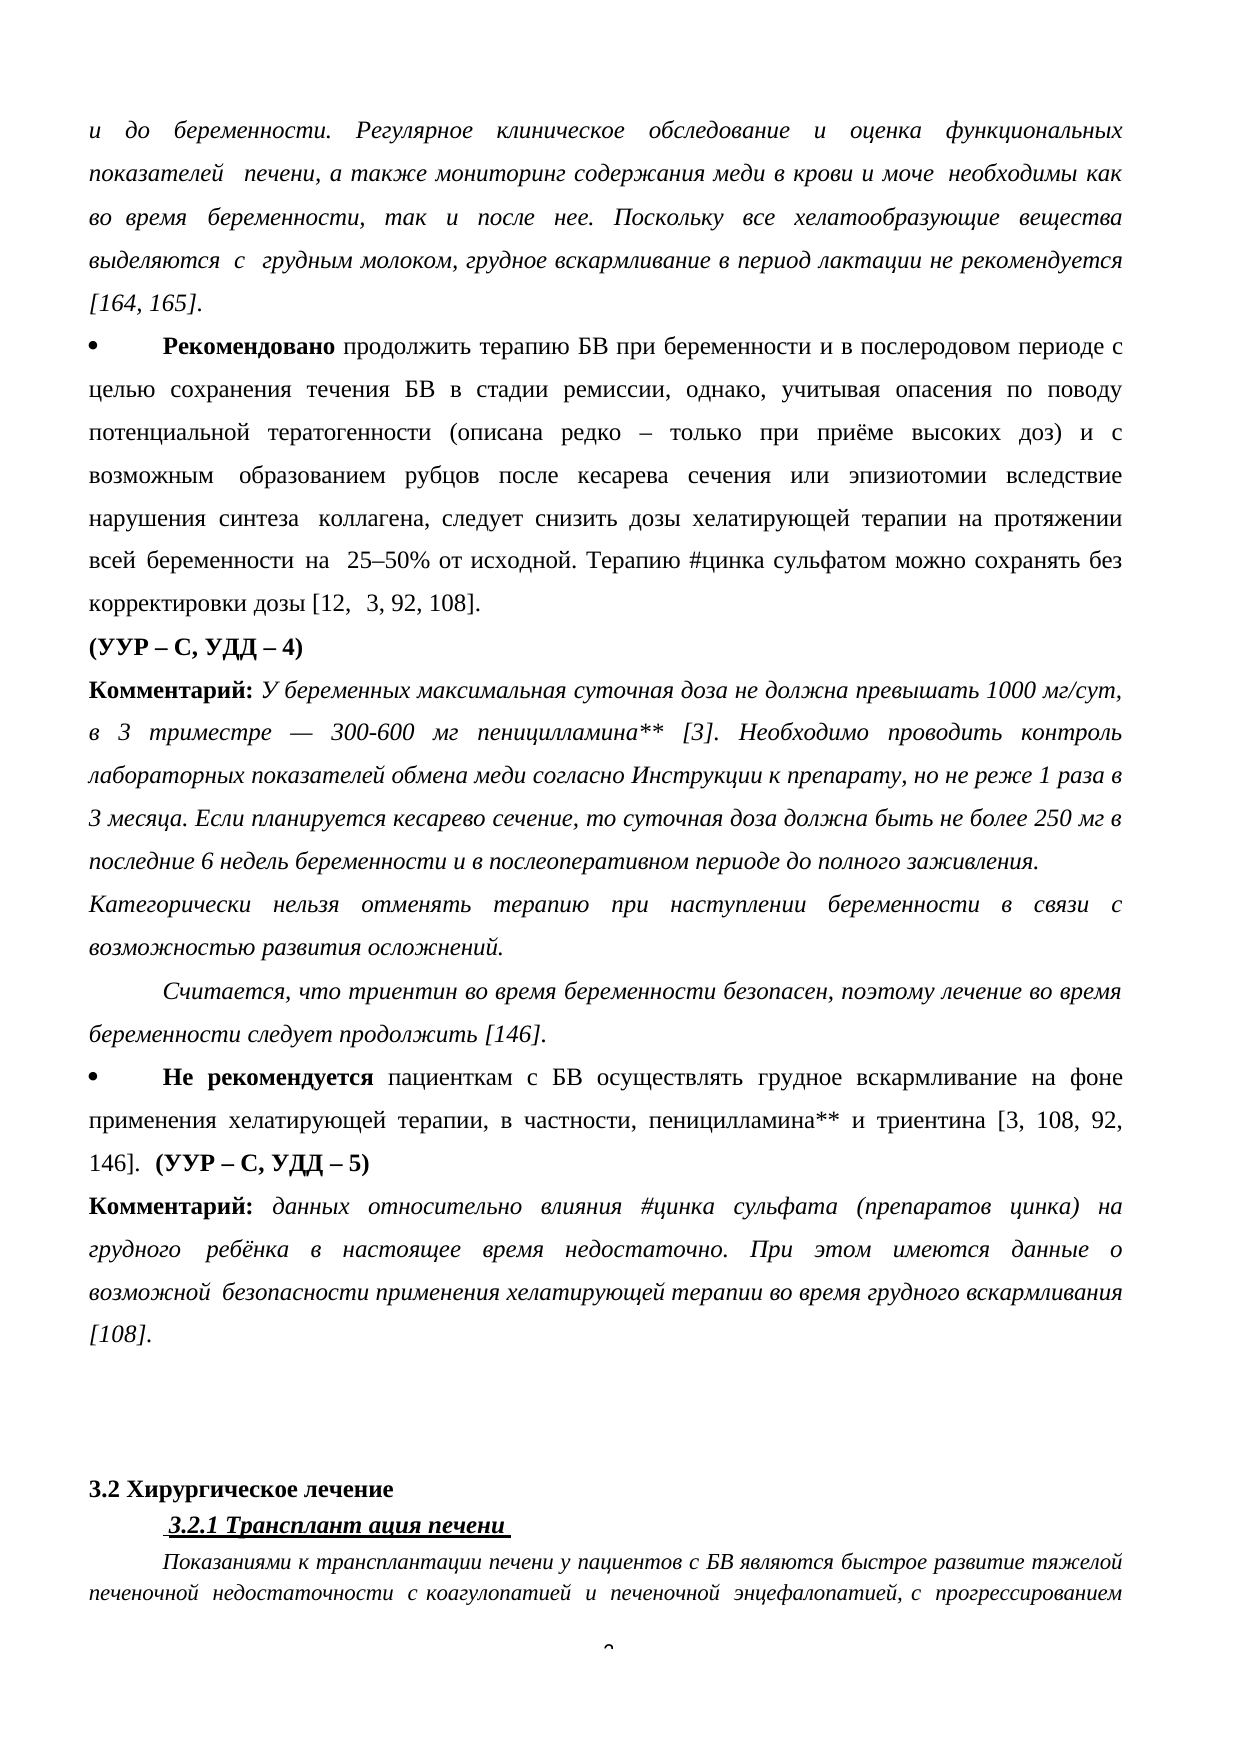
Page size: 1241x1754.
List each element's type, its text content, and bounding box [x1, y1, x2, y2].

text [89, 1548, 1123, 1605]
list Рекомендовано продолжить терапию БВ при беременности и в послеродовом периоде с целью сохранения течения БВ в стадии ремиссии, однако, учитывая опасения по поводу потенциальной тератогенности (описана редко – только при приёме высоких доз) и с возможным образованием рубцов после кесарева сечения или эпизиотомии вследствие нарушения синтеза коллагена, следует снизить дозы хелатирующей терапии на протяжении всей беременности на 25–50% от исходной. Терапию #цинка сульфатом можно сохранять без корректировки дозы [12, 3, 92, 108]. [89, 331, 1123, 617]
text Комментарий: У беременных максимальная суточная доза не должна превышать 1000 мг/сут, в 3 триместре — 300-600 мг пеницилламина** [3]. Необходимо проводить контроль лабораторных показателей обмена меди согласно Инструкции к препарату, но не реже 1 раза в 3 месяца. Если планируется кесарево сечение, то суточная доза должна быть не более 250 мг в последние 6 недель беременности и в послеоперативном периоде до полного заживления. [89, 675, 1123, 875]
subtitle 3.2 Хирургическое лечение [89, 1474, 1134, 1503]
list Не рекомендуется пациенткам с БВ осуществлять грудное вскармливание на фоне применения хелатирующей терапии, в частности, пеницилламина** и триентина [3, 108, 92, 146]. (УУР – С, УДД – 5) [89, 1062, 1123, 1177]
text Комментарий: данных относительно влияния #цинка сульфата (препаратов цинка) на грудного ребёнка в настоящее время недостаточно. При этом имеются данные о возможной безопасности применения хелатирующей терапии во время грудного вскармливания [108]. [89, 1191, 1123, 1348]
subtitle 3.2.1 Трансплант ация печени [162, 1510, 1134, 1538]
text и до беременности. Регулярное клиническое обследование и оценка функциональных показателей печени, а также мониторинг содержания меди в крови и моче необходимы как во время беременности, так и после нее. Поскольку все хелатообразующие вещества выделяются с грудным молоком, грудное вскармливание в период лактации не рекомендуется [164, 165]. [89, 115, 1123, 317]
text Считается, что триентин во время беременности безопасен, поэтому лечение во время беременности следует продолжить [146]. [89, 976, 1122, 1047]
text Категорически нельзя отменять терапию при наступлении беременности в связи с возможностью развития осложнений. [89, 889, 1122, 961]
subtitle (УУР – С, УДД – 4) [89, 632, 1134, 661]
